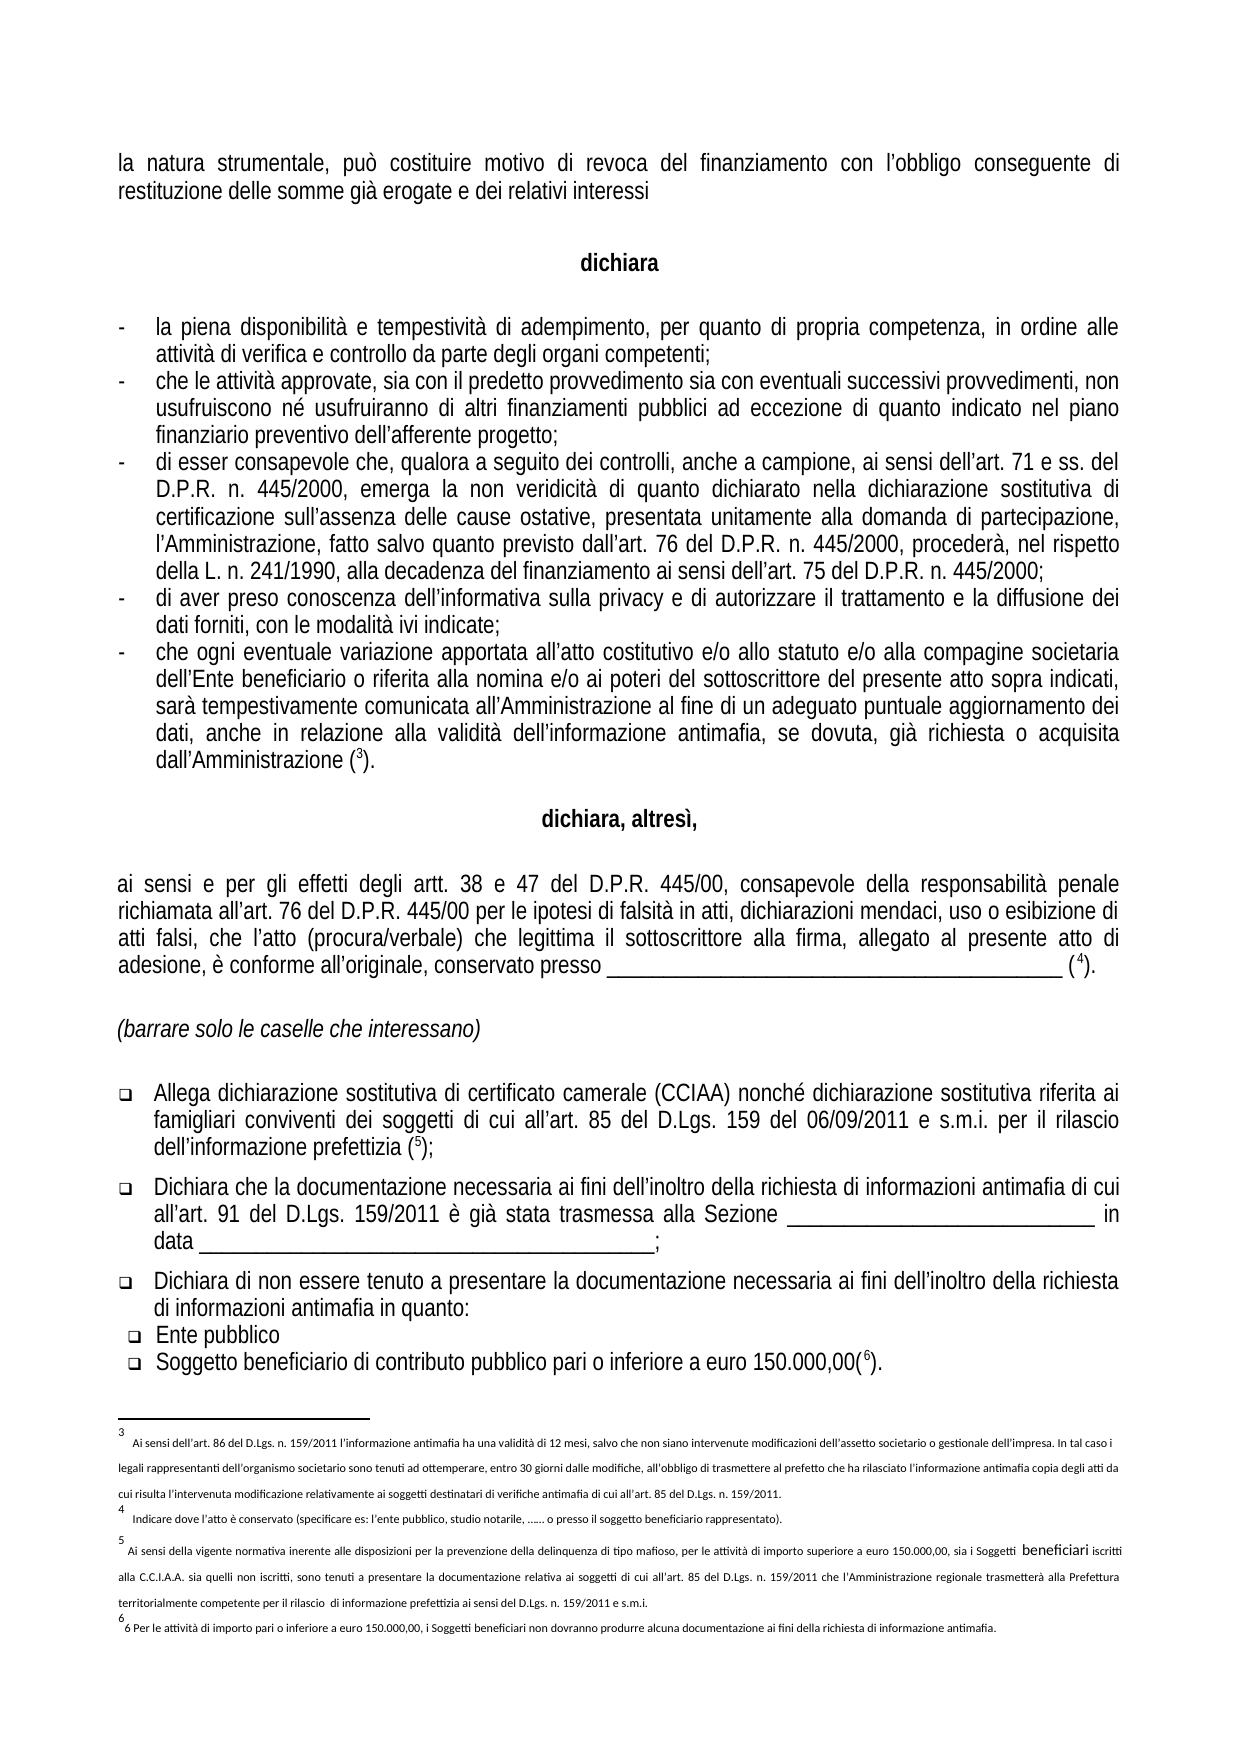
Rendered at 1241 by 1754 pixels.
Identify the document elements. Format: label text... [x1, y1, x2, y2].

text ai sensi e per gli effetti degli artt. 38 e 47 del D.P.R. 445/00, consapevole della responsabilità penale richiamata all’art. 76 del D.P.R. 445/00 per le ipotesi di falsità in atti, dichiarazioni mendaci, uso o esibizione di atti falsi, che l’atto (procura/verbale) che legittima il sottoscrittore alla firma, allegato al presente atto di adesione, è conforme all’originale, conservato presso ________________________________________ (). [117, 870, 1122, 979]
text dichiara, altresì, [117, 806, 1122, 833]
list Dichiara di non essere tenuto a presentare la documentazione necessaria ai fini dell’inoltro della richiesta di informazioni antimafia in quanto: [118, 1267, 1122, 1322]
list che ogni eventuale variazione apportata all’atto costitutivo e/o allo statuto e/o alla compagine societaria dell’Ente beneficiario o riferita alla nomina e/o ai poteri del sottoscrittore del presente atto sopra indicati, sarà tempestivamente comunicata all’Amministrazione al fine di un adeguato puntuale aggiornamento dei dati, anche in relazione alla validità dell’informazione antimafia, se dovuta, già richiesta o acquisita dall’Amministrazione (). [118, 639, 1122, 774]
list di aver preso conoscenza dell’informativa sulla privacy e di autorizzare il trattamento e la diffusione dei dati forniti, con le modalità ivi indicate; [118, 584, 1122, 639]
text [117, 148, 1122, 205]
list Ente pubblico [118, 1322, 1122, 1349]
list che le attività approvate, sia con il predetto provvedimento sia con eventuali successivi provvedimenti, non usufruiscono né usufruiranno di altri finanziamenti pubblici ad eccezione di quanto indicato nel piano finanziario preventivo dell’afferente progetto; [118, 368, 1122, 449]
text dichiara [117, 249, 1122, 277]
text (barrare solo le caselle che interessano) [117, 1016, 1122, 1043]
list Soggetto beneficiario di contributo pubblico pari o inferiore a euro 150.000,00(). [118, 1349, 1122, 1376]
list Dichiara che la documentazione necessaria ai fini dell’inoltro della richiesta di informazioni antimafia di cui all’art. 91 del D.Lgs. 159/2011 è già stata trasmessa alla Sezione ___________________________ in data ________________________________________; [118, 1174, 1122, 1255]
list di esser consapevole che, qualora a seguito dei controlli, anche a campione, ai sensi dell’art. 71 e ss. del D.P.R. n. 445/2000, emerga la non veridicità di quanto dichiarato nella dichiarazione sostitutiva di certificazione sull’assenza delle cause ostative, presentata unitamente alla domanda di partecipazione, l’Amministrazione, fatto salvo quanto previsto dall’art. 76 del D.P.R. n. 445/2000, procederà, nel rispetto della L. n. 241/1990, alla decadenza del finanziamento ai sensi dell’art. 75 del D.P.R. n. 445/2000; [118, 449, 1122, 584]
list la piena disponibilità e tempestività di adempimento, per quanto di propria competenza, in ordine alle attività di verifica e controllo da parte degli organi competenti; [118, 314, 1122, 368]
list Allega dichiarazione sostitutiva di certificato camerale (CCIAA) nonché dichiarazione sostitutiva riferita ai famigliari conviventi dei soggetti di cui all’art. 85 del D.Lgs. 159 del 06/09/2011 e s.m.i. per il rilascio dell’informazione prefettizia (); [118, 1080, 1122, 1161]
